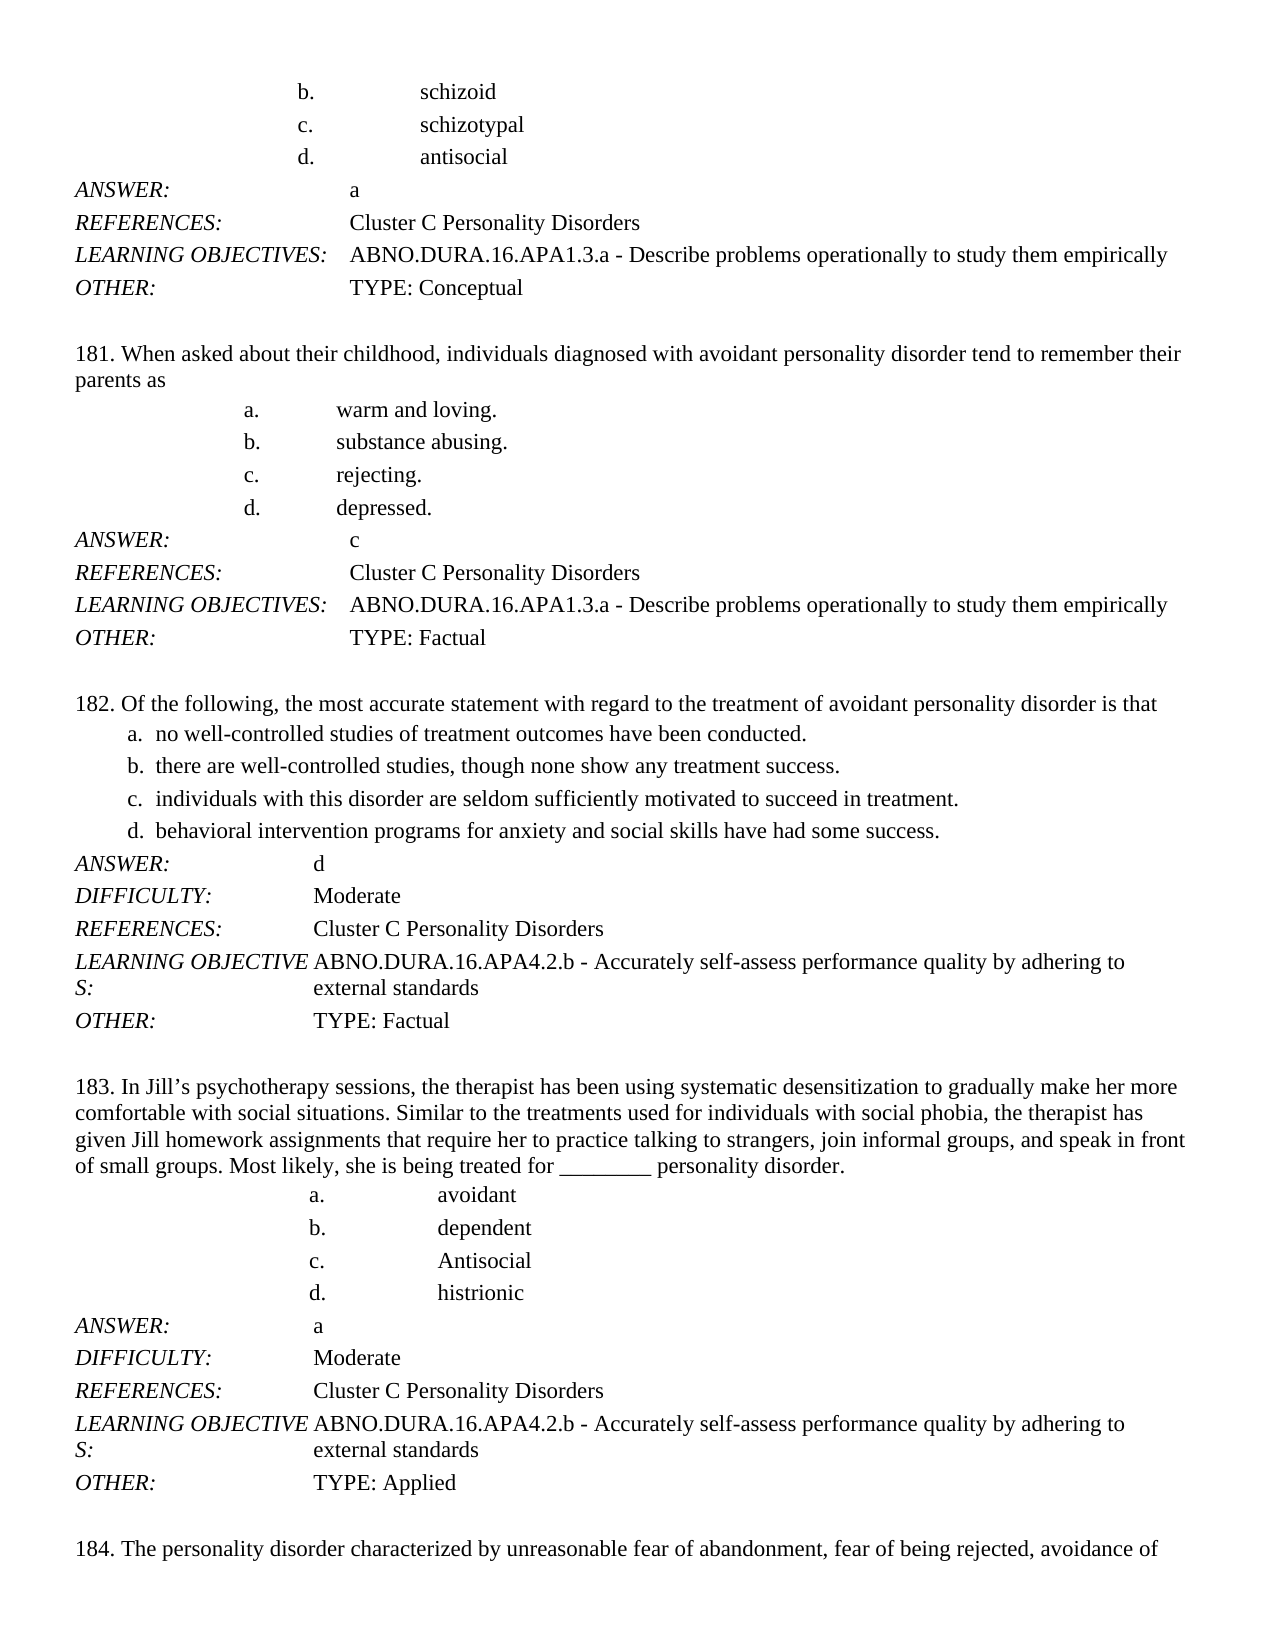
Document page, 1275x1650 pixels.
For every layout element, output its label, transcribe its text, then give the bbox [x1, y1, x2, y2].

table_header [75, 75, 1200, 303]
table_header 181. ​When asked about their childhood, individuals diagnosed with avoidant personality disorder tend to remember their parents as [75, 393, 1200, 653]
table_header 183. ​In Jill’s psychotherapy sessions, the therapist has been using systematic desensitization to gradually make her more comfortable with social situations. Similar to the treatments used for individuals with social phobia, the therapist has given Jill homework assignments that require her to practice talking to strangers, join informal groups, and speak in front of small groups. Most likely, she is being treated for ________ personality disorder. [75, 1178, 1200, 1498]
table_header 182. ​Of the following, the most accurate statement with regard to the treatment of avoidant personality disorder is that [75, 716, 1200, 1036]
